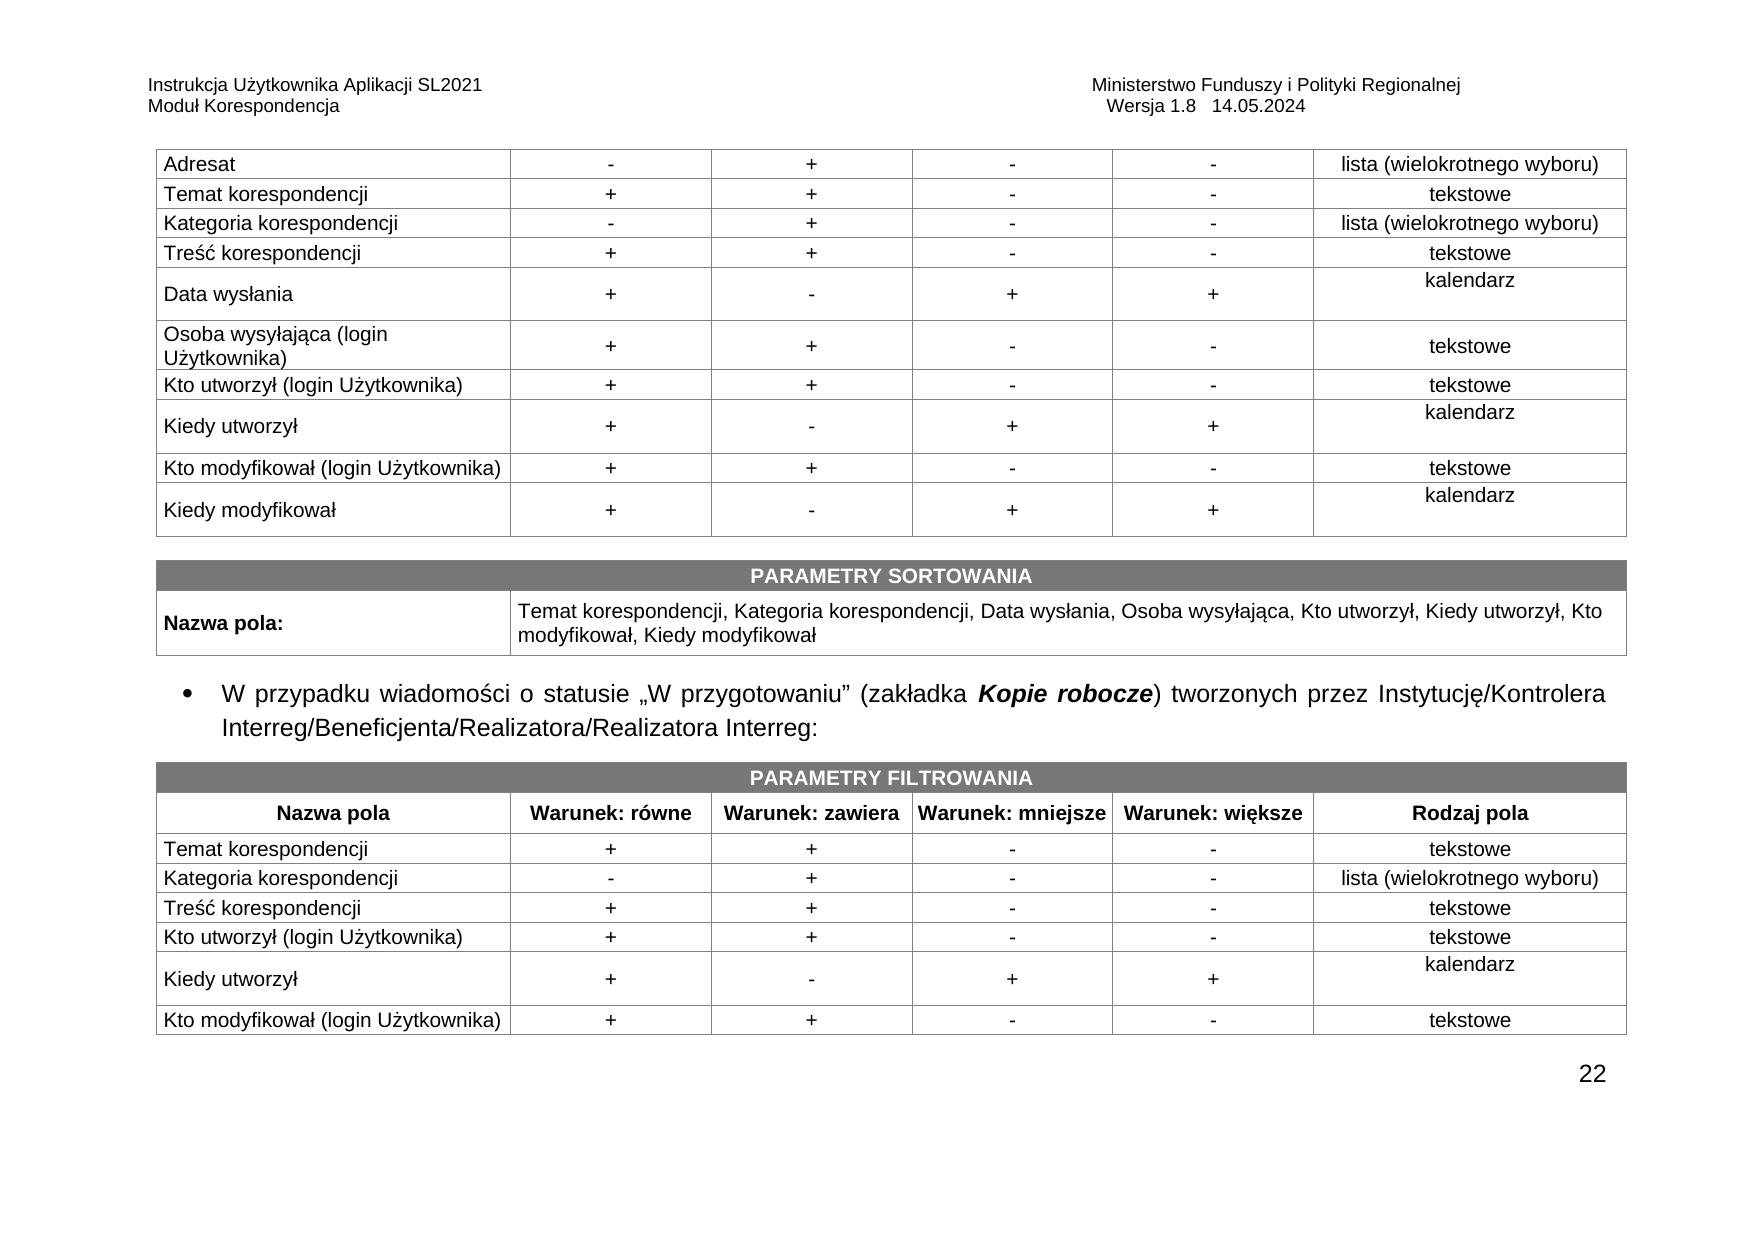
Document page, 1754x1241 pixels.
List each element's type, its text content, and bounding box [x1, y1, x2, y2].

table_cell + [913, 400, 1112, 453]
table_cell Warunek: większe [1113, 793, 1313, 833]
table_cell + [511, 1006, 711, 1034]
table_cell - [913, 923, 1112, 951]
table_cell tekstowe [1314, 834, 1626, 863]
table_cell kalendarz [1314, 952, 1626, 1005]
table_cell - [1113, 370, 1313, 399]
table_cell kalendarz [1314, 400, 1626, 453]
table_cell - [712, 952, 912, 1005]
table_cell Kategoria korespondencji [157, 209, 510, 237]
table_cell + [511, 370, 711, 399]
table_cell Kto modyfikował (login Użytkownika) [157, 454, 510, 482]
table_cell Warunek: zawiera [712, 793, 912, 833]
table_cell + [712, 209, 912, 237]
table_cell - [913, 150, 1112, 178]
table_cell - [1113, 209, 1313, 237]
table_cell + [712, 150, 912, 178]
table_cell + [1113, 400, 1313, 453]
table_cell - [1113, 179, 1313, 208]
table_cell Kategoria korespondencji [157, 864, 510, 892]
table_header PARAMETRY FILTROWANIA [157, 763, 1626, 792]
table_cell + [712, 834, 912, 863]
table_cell Kiedy utworzył [157, 952, 510, 1005]
table_cell + [913, 483, 1112, 536]
table_cell Osoba wysyłająca (login Użytkownika) [157, 321, 510, 369]
table_cell - [1113, 150, 1313, 178]
table_cell - [913, 834, 1112, 863]
table_cell Kiedy modyfikował [157, 483, 510, 536]
table_cell + [511, 893, 711, 922]
table_cell Kto utworzył (login Użytkownika) [157, 370, 510, 399]
table_cell Data wysłania [157, 268, 510, 320]
table_cell - [913, 238, 1112, 267]
table_cell Nazwa pola [157, 793, 510, 833]
table_cell lista (wielokrotnego wyboru) [1314, 209, 1626, 237]
table_cell + [712, 923, 912, 951]
table_cell Treść korespondencji [157, 893, 510, 922]
table_cell - [1113, 321, 1313, 369]
table_cell + [712, 893, 912, 922]
table_cell Nazwa pola: [157, 591, 510, 655]
table_cell + [1113, 268, 1313, 320]
table_cell Kiedy utworzył [157, 400, 510, 453]
table_cell - [913, 321, 1112, 369]
table_cell - [913, 1006, 1112, 1034]
table_cell - [1113, 454, 1313, 482]
table_cell + [712, 321, 912, 369]
table_cell - [913, 370, 1112, 399]
table_cell - [913, 454, 1112, 482]
table_cell tekstowe [1314, 321, 1626, 369]
table_cell + [511, 238, 711, 267]
table_cell lista (wielokrotnego wyboru) [1314, 150, 1626, 178]
table_cell - [511, 150, 711, 178]
table_cell + [712, 454, 912, 482]
table_cell + [1113, 952, 1313, 1005]
table_cell + [511, 321, 711, 369]
table_cell - [1113, 864, 1313, 892]
table_cell Kto utworzył (login Użytkownika) [157, 923, 510, 951]
table_cell tekstowe [1314, 1006, 1626, 1034]
table_cell tekstowe [1314, 370, 1626, 399]
table_cell - [712, 268, 912, 320]
table_cell Adresat [157, 150, 510, 178]
table_cell + [511, 483, 711, 536]
table_cell + [1113, 483, 1313, 536]
table_cell + [712, 179, 912, 208]
table_cell + [913, 952, 1112, 1005]
table_cell + [511, 952, 711, 1005]
table_cell - [913, 864, 1112, 892]
table_cell Kto modyfikował (login Użytkownika) [157, 1006, 510, 1034]
table_cell + [712, 238, 912, 267]
table_cell Warunek: mniejsze [913, 793, 1112, 833]
table_cell Temat korespondencji [157, 179, 510, 208]
table_cell - [1113, 923, 1313, 951]
table_cell + [511, 923, 711, 951]
table_cell - [712, 400, 912, 453]
table_cell - [511, 209, 711, 237]
table_cell - [1113, 1006, 1313, 1034]
table_cell Rodzaj pola [1314, 793, 1626, 833]
table_cell + [511, 179, 711, 208]
table_cell tekstowe [1314, 179, 1626, 208]
table_cell + [511, 834, 711, 863]
table_cell - [913, 209, 1112, 237]
table_cell - [1113, 893, 1313, 922]
table_cell kalendarz [1314, 483, 1626, 536]
table_cell kalendarz [1314, 268, 1626, 320]
table_header PARAMETRY SORTOWANIA [157, 561, 1626, 590]
table_cell + [712, 1006, 912, 1034]
table_cell - [913, 893, 1112, 922]
table_cell - [712, 483, 912, 536]
table_cell + [511, 454, 711, 482]
table_cell tekstowe [1314, 454, 1626, 482]
table_cell - [1113, 238, 1313, 267]
table_cell tekstowe [1314, 893, 1626, 922]
table_cell Temat korespondencji, Kategoria korespondencji, Data wysłania, Osoba wysyłająca, Kto utworzył, Kiedy utworzył, Kto modyfikował, Kiedy modyfikował [511, 591, 1626, 655]
table_cell + [712, 864, 912, 892]
table_cell Temat korespondencji [157, 834, 510, 863]
text W przypadku wiadomości o statusie „W przygotowaniu” (zakładka Kopie robocze) tworzonych przez Instytucję/Kontrolera Interreg/Beneficjenta/Realizatora/Realizatora Interreg: [183, 679, 1606, 741]
table_cell + [712, 370, 912, 399]
table_cell Warunek: równe [511, 793, 711, 833]
table_cell - [511, 864, 711, 892]
table_cell + [511, 400, 711, 453]
table_cell lista (wielokrotnego wyboru) [1314, 864, 1626, 892]
table_cell - [913, 179, 1112, 208]
table_cell - [1113, 834, 1313, 863]
table_cell + [511, 268, 711, 320]
table_cell tekstowe [1314, 923, 1626, 951]
table_cell + [913, 268, 1112, 320]
table_cell Treść korespondencji [157, 238, 510, 267]
table_cell tekstowe [1314, 238, 1626, 267]
